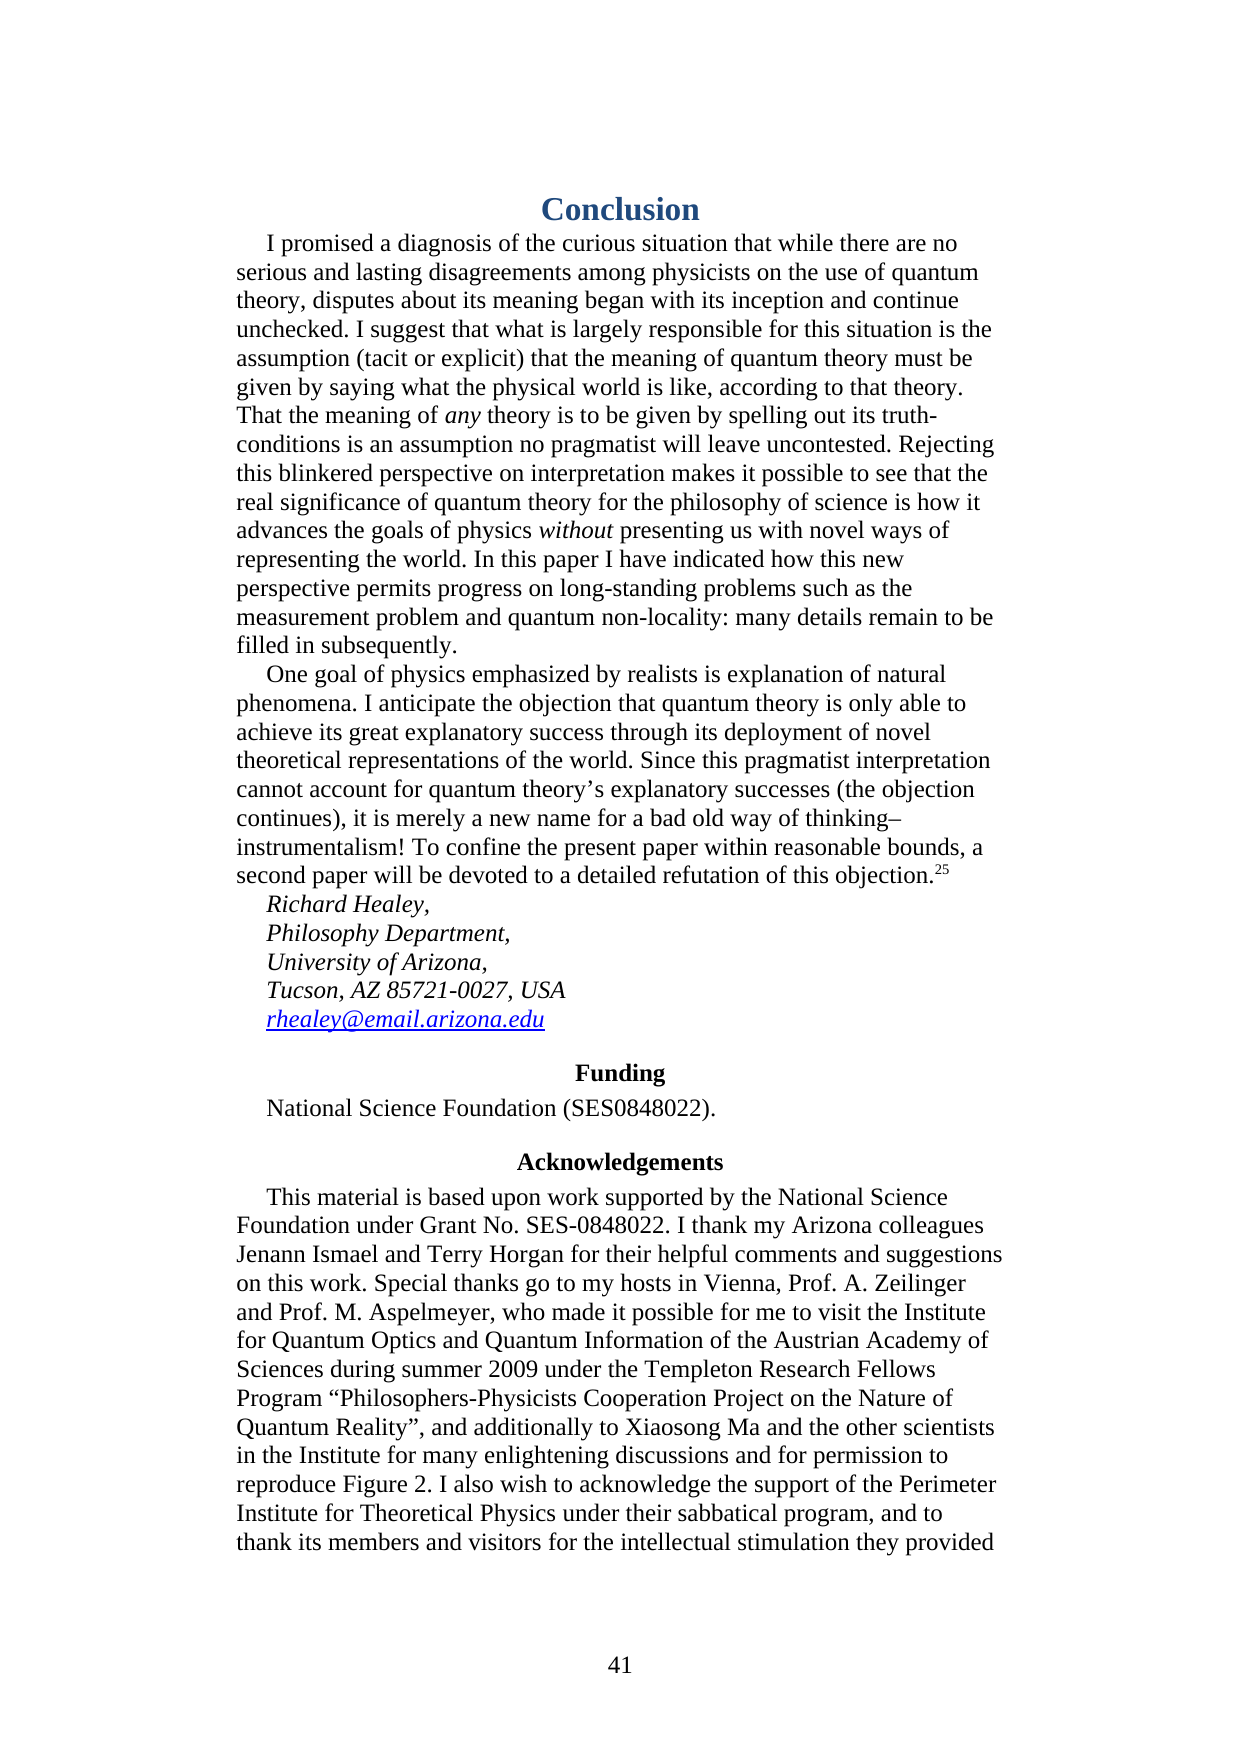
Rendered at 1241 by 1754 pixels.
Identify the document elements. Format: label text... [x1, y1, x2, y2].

text Richard Healey, [236, 889, 1004, 918]
text Philosophy Department, [236, 918, 1004, 947]
text One goal of physics emphasized by realists is explanation of natural phenomena. I anticipate the objection that quantum theory is only able to achieve its great explanatory success through its deployment of novel theoretical representations of the world. Since this pragmatist interpretation cannot account for quantum theory’s explanatory successes (the objection continues), it is merely a new name for a bad old way of thinking–instrumentalism! To confine the present paper within reasonable bounds, a second paper will be devoted to a detailed refutation of this objection. [236, 659, 1004, 889]
text I promised a diagnosis of the curious situation that while there are no serious and lasting disagreements among physicists on the use of quantum theory, disputes about its meaning began with its inception and continue unchecked. I suggest that what is largely responsible for this situation is the assumption (tacit or explicit) that the meaning of quantum theory must be given by saying what the physical world is like, according to that theory. That the meaning of any theory is to be given by spelling out its truth-conditions is an assumption no pragmatist will leave uncontested. Rejecting this blinkered perspective on interpretation makes it possible to see that the real significance of quantum theory for the philosophy of science is how it advances the goals of physics without presenting us with novel ways of representing the world. In this paper I have indicated how this new perspective permits progress on long-standing problems such as the measurement problem and quantum non-locality: many details remain to be filled in subsequently. [236, 228, 1004, 659]
text Funding [236, 1058, 1004, 1087]
text rhealey@email.arizona.edu [236, 1004, 1004, 1033]
subtitle Conclusion [236, 190, 1004, 228]
text National Science Foundation (SES0848022). [236, 1093, 1004, 1122]
text Tucson, AZ 85721-0027, USA [236, 976, 1004, 1004]
text Acknowledgements [236, 1147, 1004, 1176]
text University of Arizona, [236, 947, 1004, 976]
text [236, 1182, 1004, 1556]
